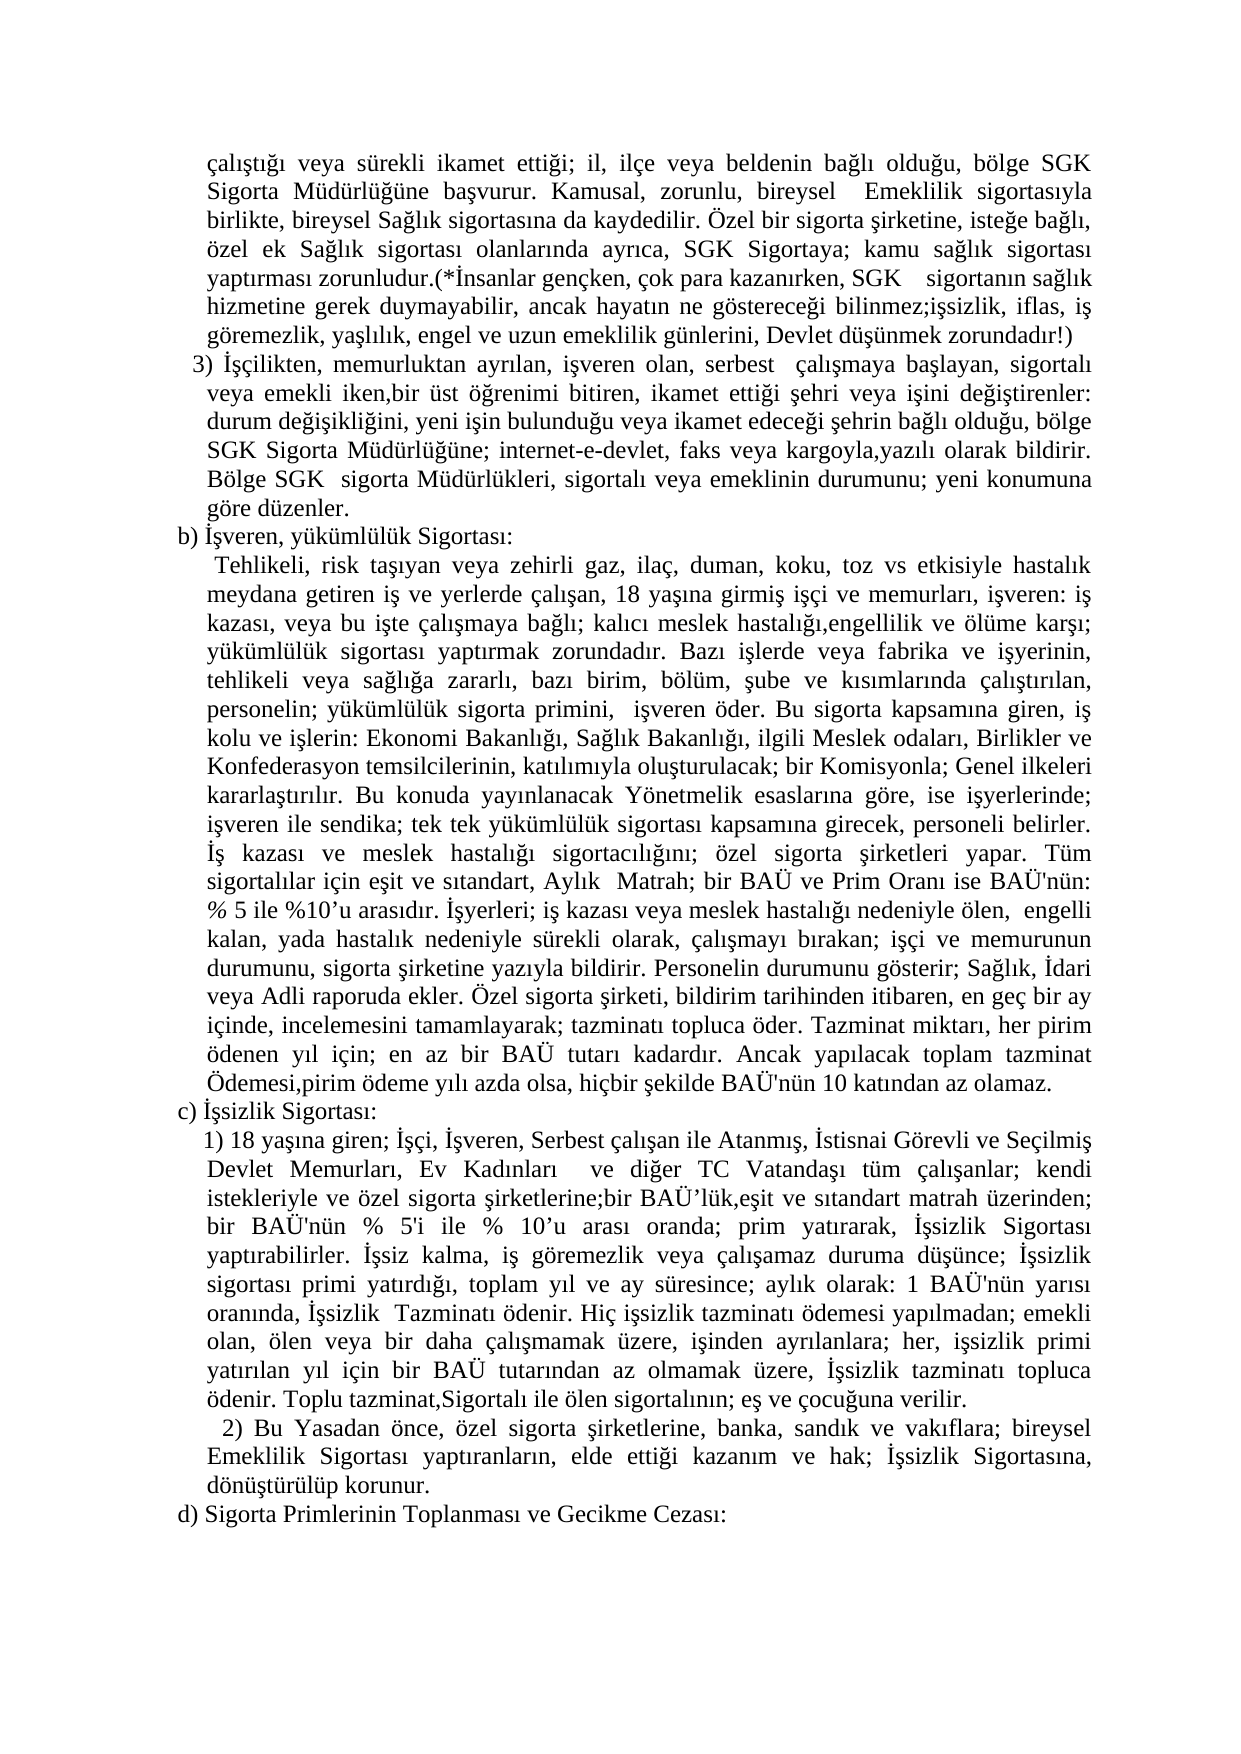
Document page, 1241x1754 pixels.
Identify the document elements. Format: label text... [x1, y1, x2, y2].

text b) İşveren, yükümlülük Sigortası: [177, 521, 1093, 550]
text c) İşsizlik Sigortası: [177, 1096, 1093, 1125]
text 3) İşçilikten, memurluktan ayrılan, işveren olan, serbest çalışmaya başlayan, sigortalı veya emekli iken,bir üst öğrenimi bitiren, ikamet ettiği şehri veya işini değiştirenler: durum değişikliğini, yeni işin bulunduğu veya ikamet edeceği şehrin bağlı olduğu, bölge SGK Sigorta Müdürlüğüne; internet-e-devlet, faks veya kargoyla,yazılı olarak bildirir. Bölge SGK sigorta Müdürlükleri, sigortalı veya emeklinin durumunu; yeni konumuna göre düzenler. [192, 349, 1093, 521]
text Tehlikeli, risk taşıyan veya zehirli gaz, ilaç, duman, koku, toz vs etkisiyle hastalık meydana getiren iş ve yerlerde çalışan, 18 yaşına girmiş işçi ve memurları, işveren: iş kazası, veya bu işte çalışmaya bağlı; kalıcı meslek hastalığı,engellilik ve ölüme karşı; yükümlülük sigortası yaptırmak zorundadır. Bazı işlerde veya fabrika ve işyerinin, tehlikeli veya sağlığa zararlı, bazı birim, bölüm, şube ve kısımlarında çalıştırılan, personelin; yükümlülük sigorta primini, işveren öder. Bu sigorta kapsamına giren, iş kolu ve işlerin: Ekonomi Bakanlığı, Sağlık Bakanlığı, ilgili Meslek odaları, Birlikler ve Konfederasyon temsilcilerinin, katılımıyla oluşturulacak; bir Komisyonla; Genel ilkeleri kararlaştırılır. Bu konuda yayınlanacak Yönetmelik esaslarına göre, ise işyerlerinde; işveren ile sendika; tek tek yükümlülük sigortası kapsamına girecek, personeli belirler. İş kazası ve meslek hastalığı sigortacılığını; özel sigorta şirketleri yapar. Tüm sigortalılar için eşit ve sıtandart, Aylık Matrah; bir BAÜ ve Prim Oranı ise BAÜ'nün: % 5 ile %10’u arasıdır. İşyerleri; iş kazası veya meslek hastalığı nedeniyle ölen, engelli kalan, yada hastalık nedeniyle sürekli olarak, çalışmayı bırakan; işçi ve memurunun durumunu, sigorta şirketine yazıyla bildirir. Personelin durumunu gösterir; Sağlık, İdari veya Adli raporuda ekler. Özel sigorta şirketi, bildirim tarihinden itibaren, en geç bir ay içinde, incelemesini tamamlayarak; tazminatı topluca öder. Tazminat miktarı, her pirim ödenen yıl için; en az bir BAÜ tutarı kadardır. Ancak yapılacak toplam tazminat Ödemesi,pirim ödeme yılı azda olsa, hiçbir şekilde BAÜ'nün 10 katından az olamaz. [192, 550, 1093, 1096]
text 2) Bu Yasadan önce, özel sigorta şirketlerine, banka, sandık ve vakıflara; bireysel Emeklilik Sigortası yaptıranların, elde ettiği kazanım ve hak; İşsizlik Sigortasına, dönüştürülüp korunur. [177, 1413, 1093, 1499]
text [192, 148, 1093, 349]
text 1) 18 yaşına giren; İşçi, İşveren, Serbest çalışan ile Atanmış, İstisnai Görevli ve Seçilmiş Devlet Memurları, Ev Kadınları ve diğer TC Vatandaşı tüm çalışanlar; kendi istekleriyle ve özel sigorta şirketlerine;bir BAÜ’lük,eşit ve sıtandart matrah üzerinden; bir BAÜ'nün % 5'i ile % 10’u arası oranda; prim yatırarak, İşsizlik Sigortası yaptırabilirler. İşsiz kalma, iş göremezlik veya çalışamaz duruma düşünce; İşsizlik sigortası primi yatırdığı, toplam yıl ve ay süresince; aylık olarak: 1 BAÜ'nün yarısı oranında, İşsizlik Tazminatı ödenir. Hiç işsizlik tazminatı ödemesi yapılmadan; emekli olan, ölen veya bir daha çalışmamak üzere, işinden ayrılanlara; her, işsizlik primi yatırılan yıl için bir BAÜ tutarından az olmamak üzere, İşsizlik tazminatı topluca ödenir. Toplu tazminat,Sigortalı ile ölen sigortalının; eş ve çocuğuna verilir. [177, 1125, 1093, 1413]
text d) Sigorta Primlerinin Toplanması ve Gecikme Cezası: [177, 1499, 1093, 1528]
